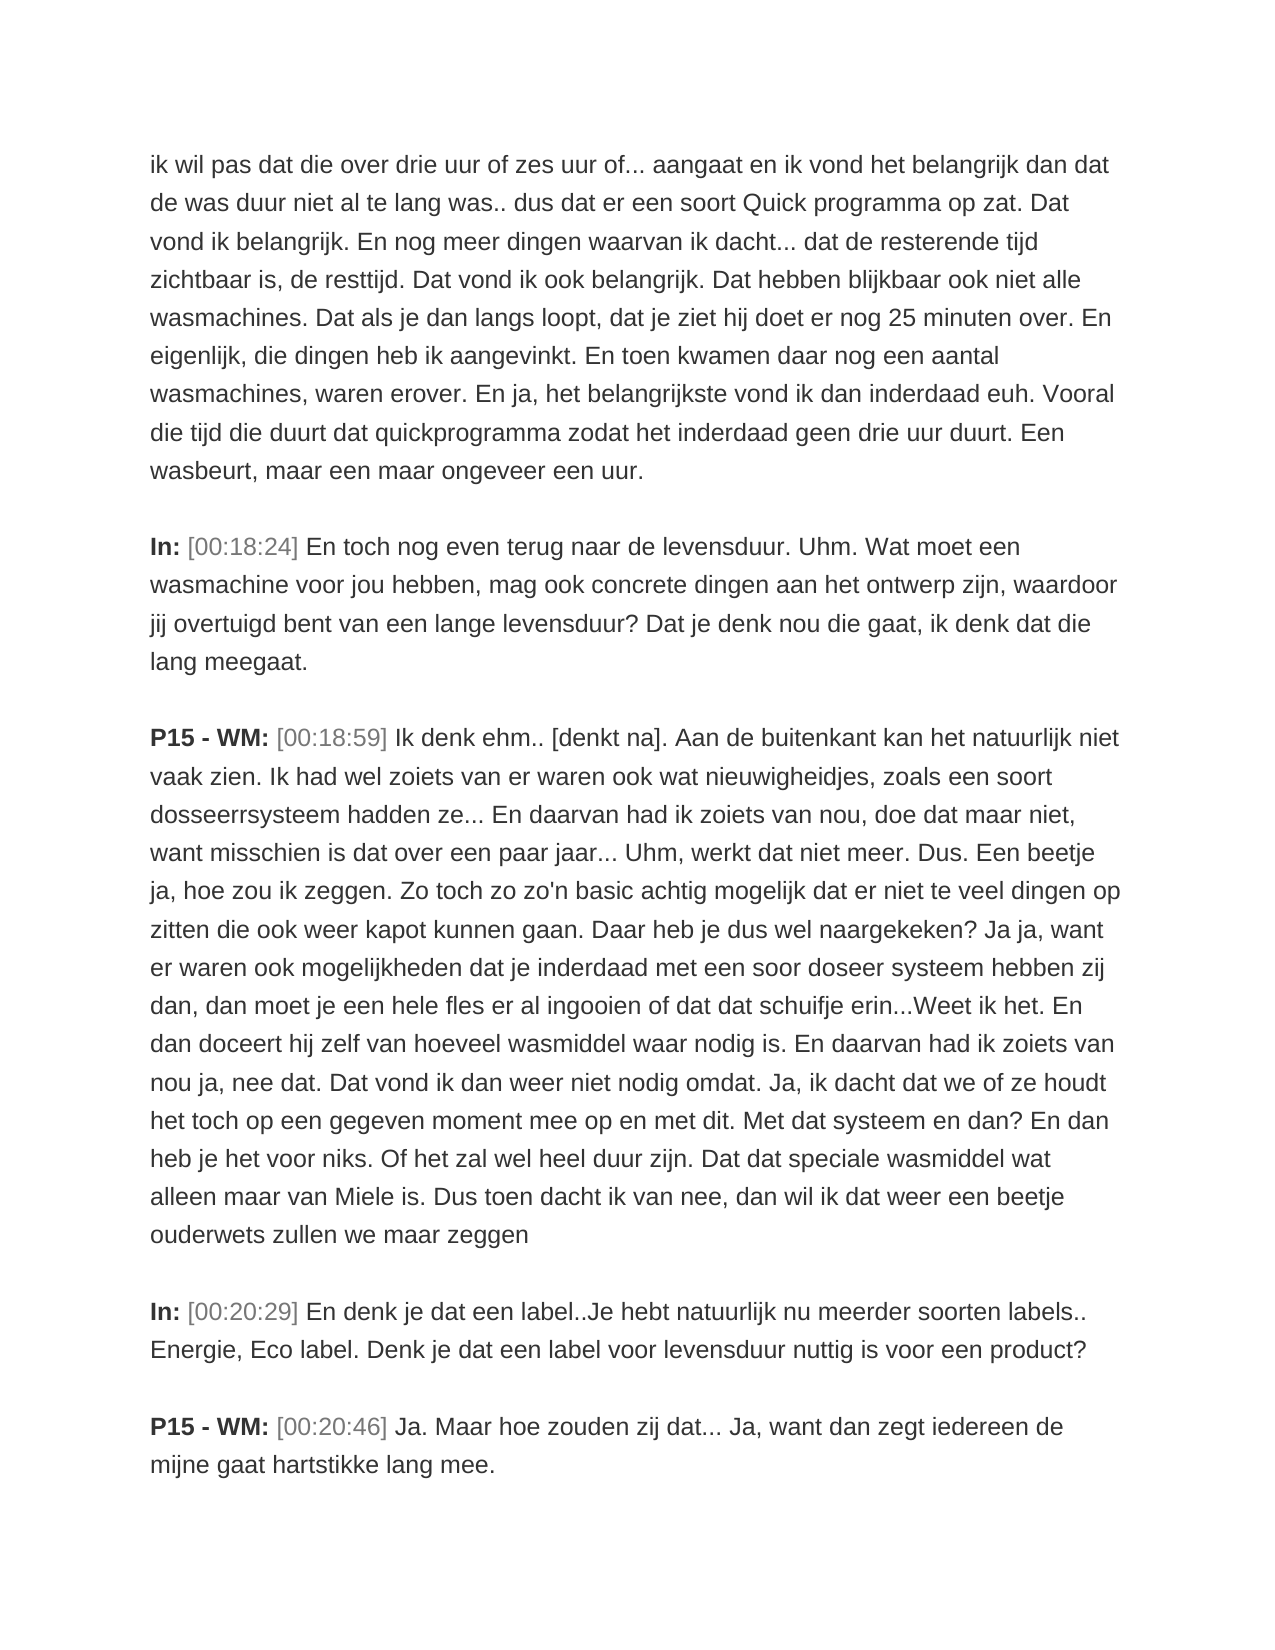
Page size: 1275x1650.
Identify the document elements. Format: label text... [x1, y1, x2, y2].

text In: [00:20:29] En denk je dat een label..Je hebt natuurlijk nu meerder soorten labels.. Energie, Eco label. Denk je dat een label voor levensduur nuttig is voor een product? [150, 1297, 1125, 1364]
text P15 - WM: [00:20:46] Ja. Maar hoe zouden zij dat... Ja, want dan zegt iedereen de mijne gaat hartstikke lang mee. [150, 1412, 1125, 1478]
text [150, 150, 1125, 484]
text P15 - WM: [00:18:59] Ik denk ehm.. [denkt na]. Aan de buitenkant kan het natuurlijk niet vaak zien. Ik had wel zoiets van er waren ook wat nieuwigheidjes, zoals een soort dosseerrsysteem hadden ze... En daarvan had ik zoiets van nou, doe dat maar niet, want misschien is dat over een paar jaar... Uhm, werkt dat niet meer. Dus. Een beetje ja, hoe zou ik zeggen. Zo toch zo zo'n basic achtig mogelijk dat er niet te veel dingen op zitten die ook weer kapot kunnen gaan. Daar heb je dus wel naargekeken? Ja ja, want er waren ook mogelijkheden dat je inderdaad met een soor doseer systeem hebben zij dan, dan moet je een hele fles er al ingooien of dat dat schuifje erin...Weet ik het. En dan doceert hij zelf van hoeveel wasmiddel waar nodig is. En daarvan had ik zoiets van nou ja, nee dat. Dat vond ik dan weer niet nodig omdat. Ja, ik dacht dat we of ze houdt het toch op een gegeven moment mee op en met dit. Met dat systeem en dan? En dan heb je het voor niks. Of het zal wel heel duur zijn. Dat dat speciale wasmiddel wat alleen maar van Miele is. Dus toen dacht ik van nee, dan wil ik dat weer een beetje ouderwets zullen we maar zeggen [150, 723, 1125, 1249]
text In: [00:18:24] En toch nog even terug naar de levensduur. Uhm. Wat moet een wasmachine voor jou hebben, mag ook concrete dingen aan het ontwerp zijn, waardoor jij overtuigd bent van een lange levensduur? Dat je denk nou die gaat, ik denk dat die lang meegaat. [150, 532, 1125, 676]
